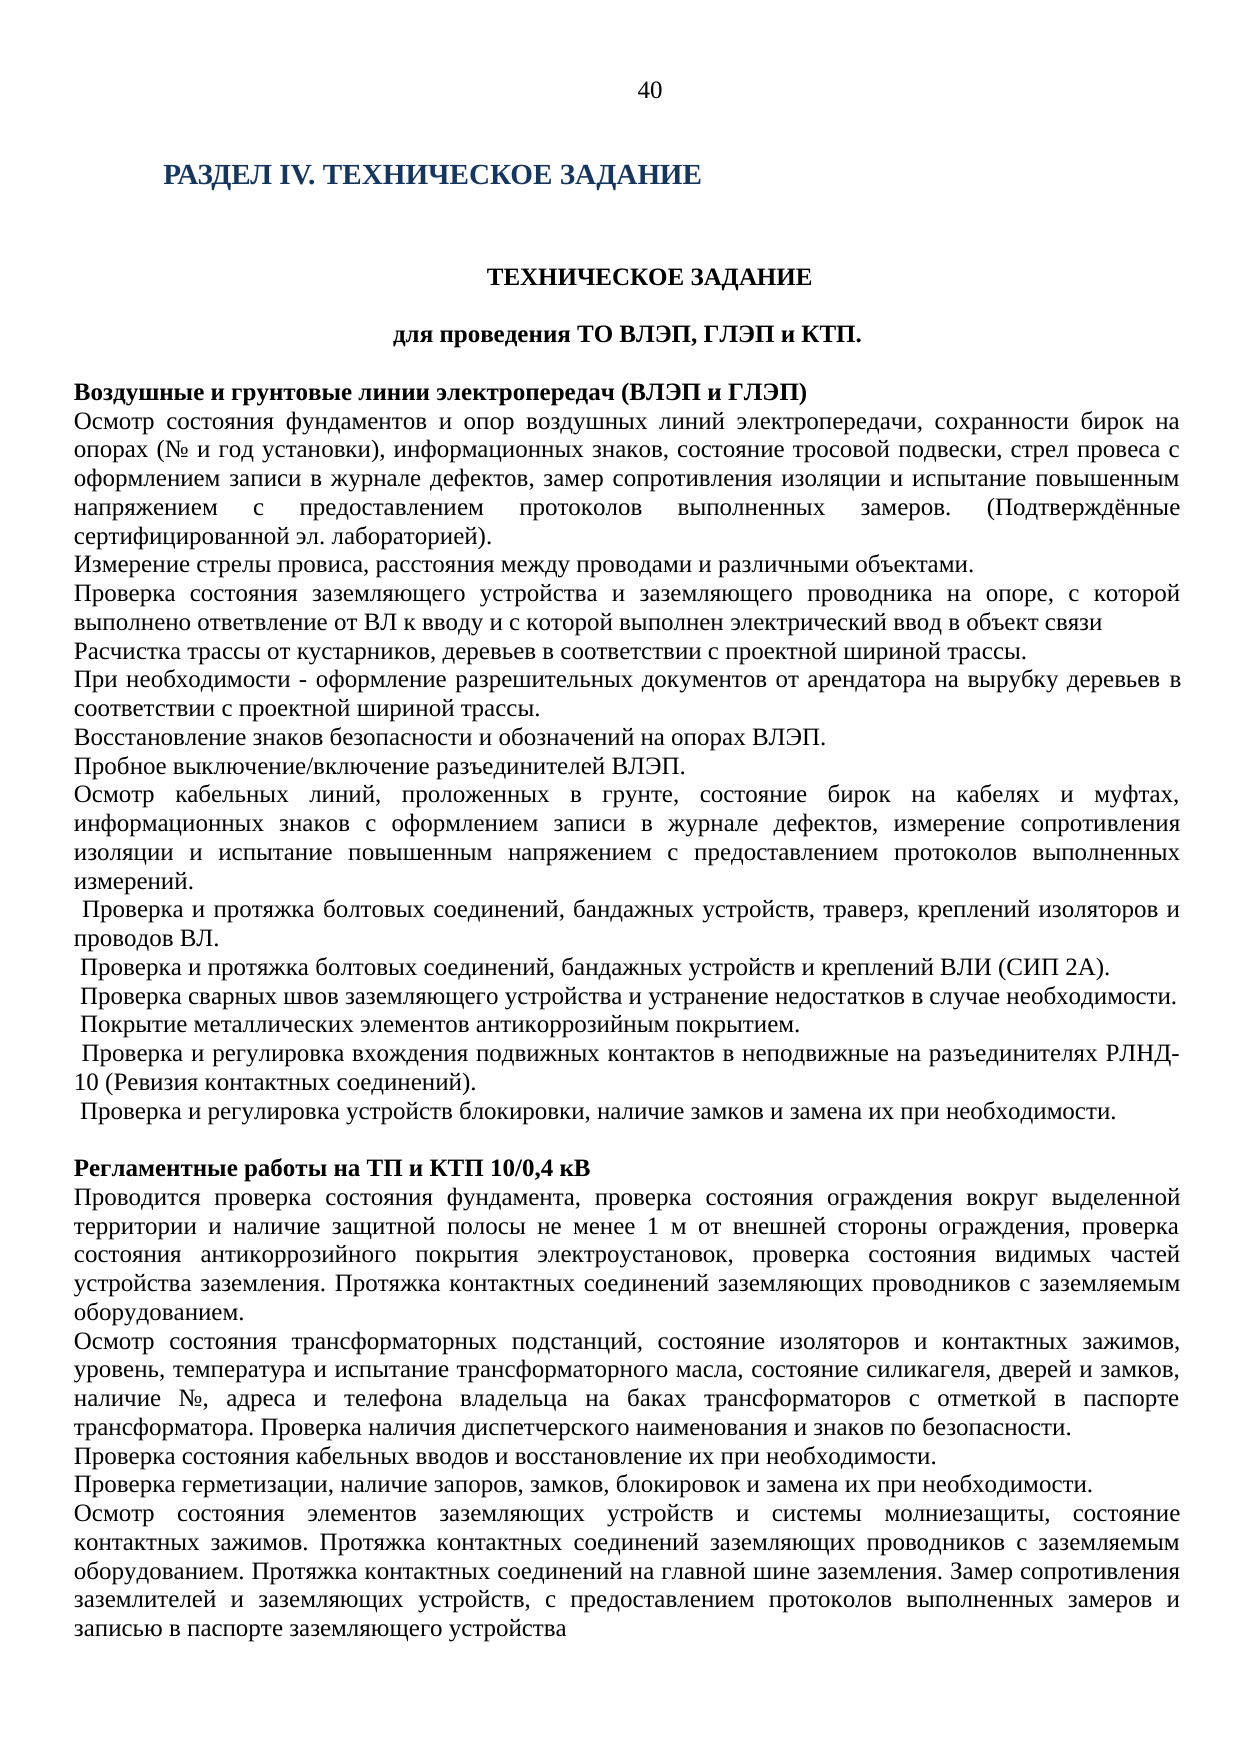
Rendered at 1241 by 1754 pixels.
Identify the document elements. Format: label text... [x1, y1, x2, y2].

text Осмотр состояния элементов заземляющих устройств и системы молниезащиты, состояние контактных зажимов. Протяжка контактных соединений заземляющих проводников с заземляемым оборудованием. Протяжка контактных соединений на главной шине заземления. Замер сопротивления заземлителей и заземляющих устройств, с предоставлением протоколов выполненных замеров и записью в паспорте заземляющего устройства [74, 1498, 1181, 1642]
text Регламентные работы на ТП и КТП 10/0,4 кВ [74, 1153, 1181, 1182]
text Осмотр состояния трансформаторных подстанций, состояние изоляторов и контактных зажимов, уровень, температура и испытание трансформаторного масла, состояние силикагеля, дверей и замков, наличие №, адреса и телефона владельца на баках трансформаторов с отметкой в паспорте трансформатора. Проверка наличия диспетчерского наименования и знаков по безопасности. [74, 1326, 1181, 1441]
text При необходимости - оформление разрешительных документов от арендатора на вырубку деревьев в соответствии с проектной шириной трассы. [74, 664, 1181, 722]
text Покрытие металлических элементов антикоррозийным покрытием. [74, 1009, 1181, 1038]
text Проверка состояния заземляющего устройства и заземляющего проводника на опоре, с которой выполнено ответвление от ВЛ к вводу и с которой выполнен электрический ввод в объект связи [74, 578, 1181, 636]
text Воздушные и грунтовые линии электропередач (ВЛЭП и ГЛЭП) [74, 377, 1181, 406]
text Проверка сварных швов заземляющего устройства и устранение недостатков в случае необходимости. [74, 981, 1181, 1009]
text Восстановление знаков безопасности и обозначений на опорах ВЛЭП. [74, 722, 1181, 751]
text Осмотр состояния фундаментов и опор воздушных линий электропередачи, сохранности бирок на опорах (№ и год установки), информационных знаков, состояние тросовой подвески, стрел провеса с оформлением записи в журнале дефектов, замер сопротивления изоляции и испытание повышенным напряжением с предоставлением протоколов выполненных замеров. (Подтверждённые сертифицированной эл. лабораторией). [74, 406, 1181, 549]
text Пробное выключение/включение разъединителей ВЛЭП. [74, 751, 1181, 779]
text Измерение стрелы провиса, расстояния между проводами и различными объектами. [74, 549, 1181, 578]
text Осмотр кабельных линий, проложенных в грунте, состояние бирок на кабелях и муфтах, информационных знаков с оформлением записи в журнале дефектов, измерение сопротивления изоляции и испытание повышенным напряжением с предоставлением протоколов выполненных измерений. [74, 779, 1181, 894]
text Проверка состояния кабельных вводов и восстановление их при необходимости. [74, 1441, 1181, 1469]
text Проверка герметизации, наличие запоров, замков, блокировок и замена их при необходимости. [74, 1469, 1181, 1498]
subtitle РАЗДЕЛ IV. ТЕХНИЧЕСКОЕ ЗАДАНИЕ [163, 157, 1181, 191]
text Проверка и регулировка устройств блокировки, наличие замков и замена их при необходимости. [74, 1096, 1181, 1124]
text Проверка и регулировка вхождения подвижных контактов в неподвижные на разъединителях РЛНД-10 (Ревизия контактных соединений). [74, 1038, 1181, 1096]
text для проведения ТО ВЛЭП, ГЛЭП и КТП. [74, 319, 1181, 348]
text Расчистка трассы от кустарников, деревьев в соответствии с проектной шириной трассы. [74, 636, 1181, 664]
text ТЕХНИЧЕСКОЕ ЗАДАНИЕ [118, 262, 1181, 291]
text Проверка и протяжка болтовых соединений, бандажных устройств, траверз, креплений изоляторов и проводов ВЛ. [74, 894, 1181, 952]
text Проверка и протяжка болтовых соединений, бандажных устройств и креплений ВЛИ (СИП 2А). [74, 952, 1181, 981]
text Проводится проверка состояния фундамента, проверка состояния ограждения вокруг выделенной территории и наличие защитной полосы не менее 1 м от внешней стороны ограждения, проверка состояния антикоррозийного покрытия электроустановок, проверка состояния видимых частей устройства заземления. Протяжка контактных соединений заземляющих проводников с заземляемым оборудованием. [74, 1182, 1181, 1326]
